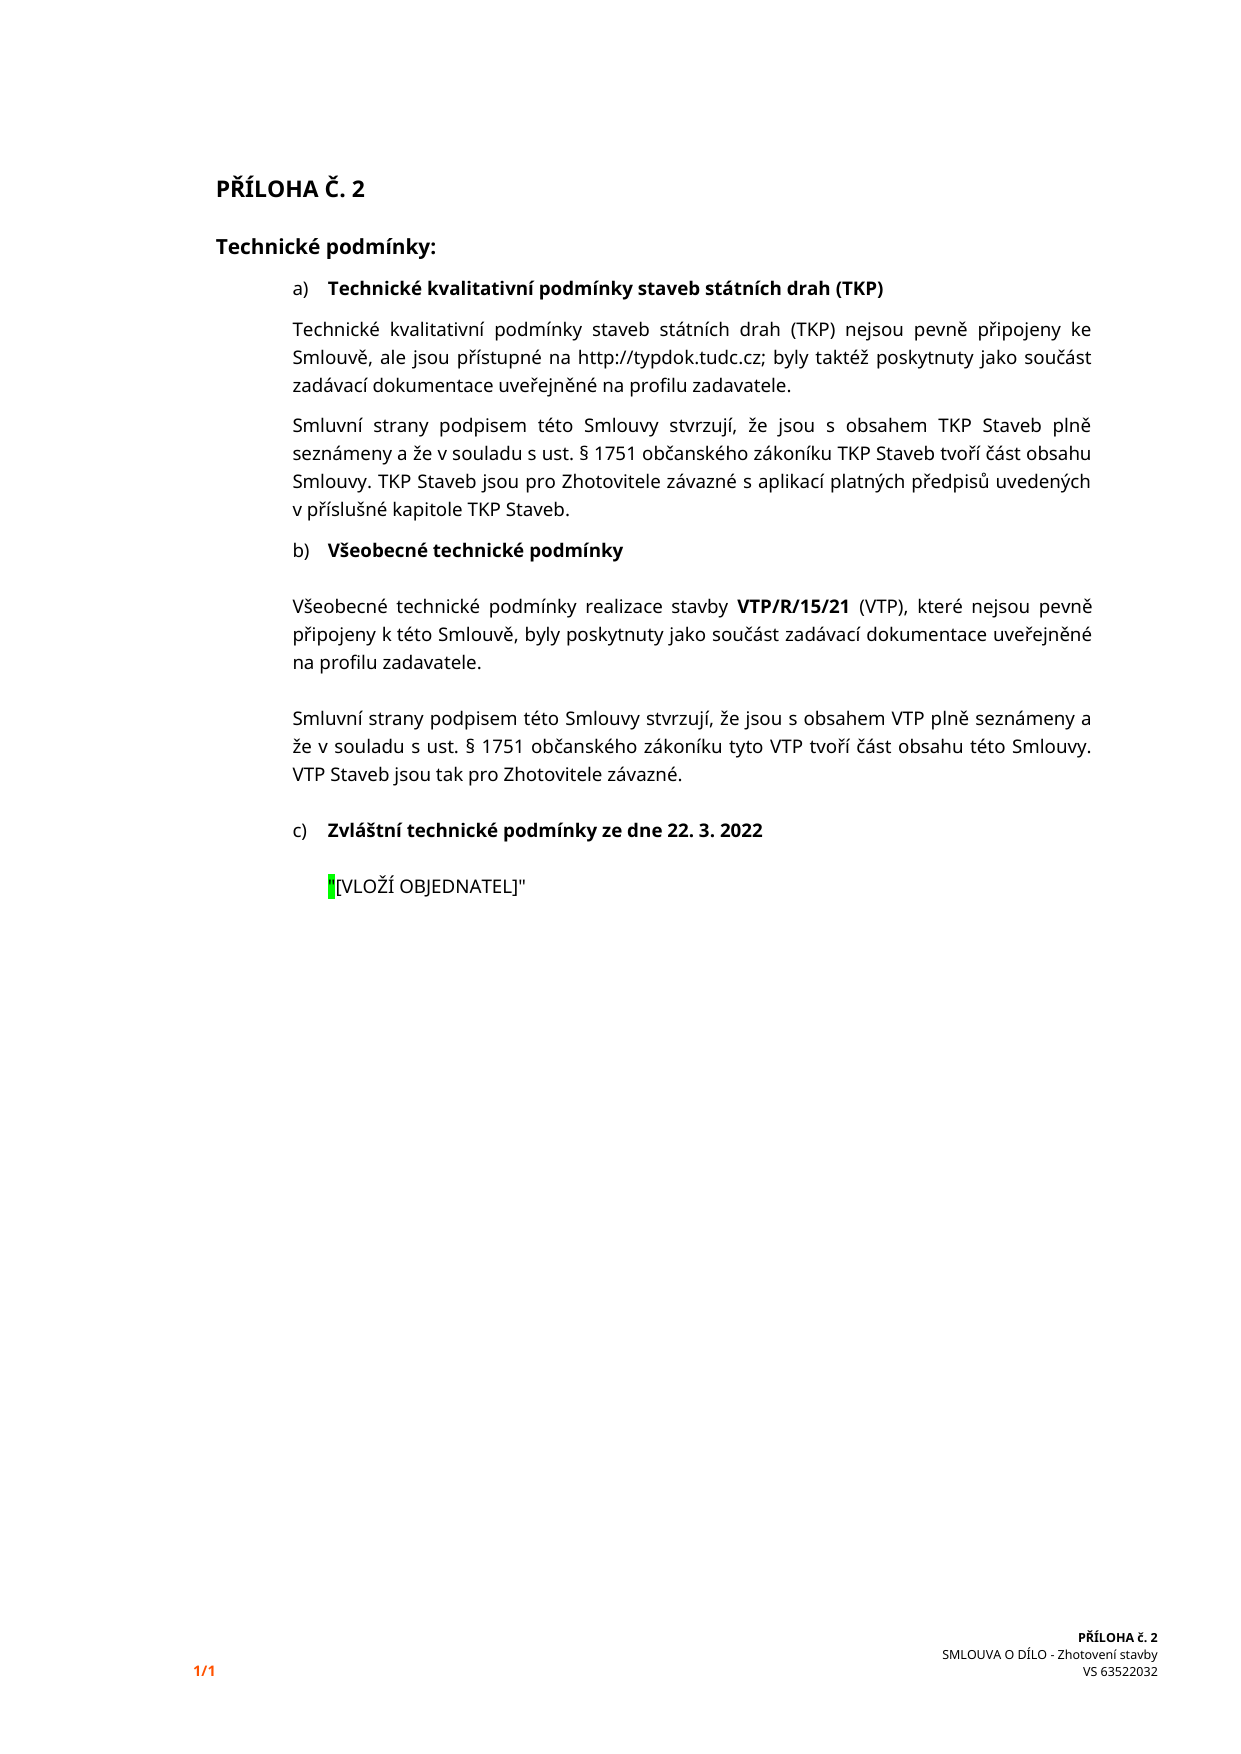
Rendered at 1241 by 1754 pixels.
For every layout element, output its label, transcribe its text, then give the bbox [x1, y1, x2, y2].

text Všeobecné technické podmínky [292, 537, 1093, 563]
text Zvláštní technické podmínky ze dne 22. 3. 2022 [292, 817, 1093, 843]
text Technické kvalitativní podmínky staveb státních drah (TKP) nejsou pevně připojeny ke Smlouvě, ale jsou přístupné na http://typdok.tudc.cz; byly taktéž poskytnuty jako součást zadávací dokumentace uveřejněné na profilu zadavatele. [292, 316, 1093, 398]
list Technické kvalitativní podmínky staveb státních drah (TKP) [292, 276, 1093, 301]
list Smluvní strany podpisem této Smlouvy stvrzují, že jsou s obsahem VTP plně seznámeny a že v souladu s ust. § 1751 občanského zákoníku tyto VTP tvoří část obsahu této Smlouvy. VTP Staveb jsou tak pro Zhotovitele závazné. [292, 705, 1093, 787]
text Smluvní strany podpisem této Smlouvy stvrzují, že jsou s obsahem TKP Staveb plně seznámeny a že v souladu s ust. § 1751 občanského zákoníku TKP Staveb tvoří část obsahu Smlouvy. TKP Staveb jsou pro Zhotovitele závazné s aplikací platných předpisů uvedených v příslušné kapitole TKP Staveb. [292, 413, 1093, 522]
text Technické podmínky: [216, 232, 1093, 260]
list Všeobecné technické podmínky realizace stavby VTP/R/15/21 (VTP), které nejsou pevně připojeny k této Smlouvě, byly poskytnuty jako součást zadávací dokumentace uveřejněné na profilu zadavatele. [292, 593, 1093, 675]
text Příloha č. 2 [216, 172, 1093, 204]
